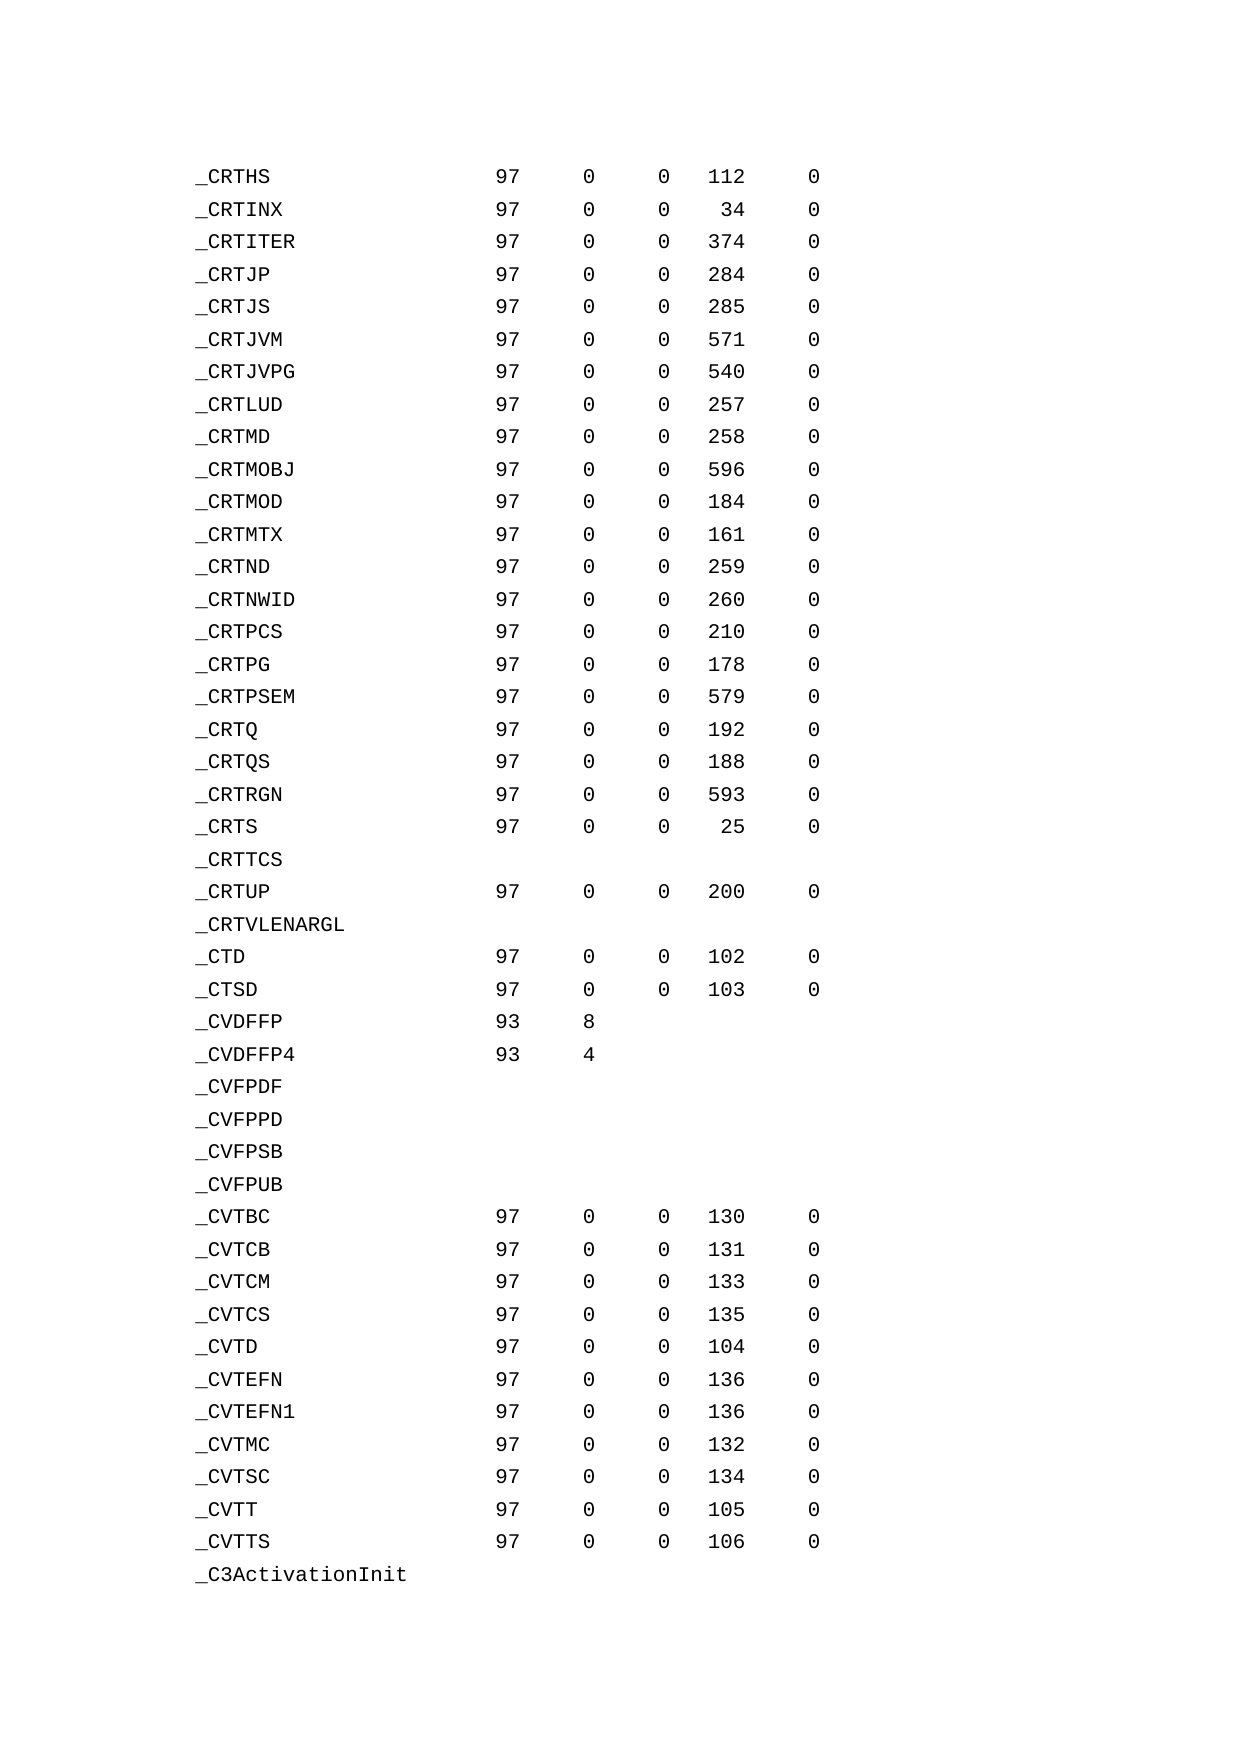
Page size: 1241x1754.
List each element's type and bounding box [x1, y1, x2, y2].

table_header [171, 162, 1069, 1592]
